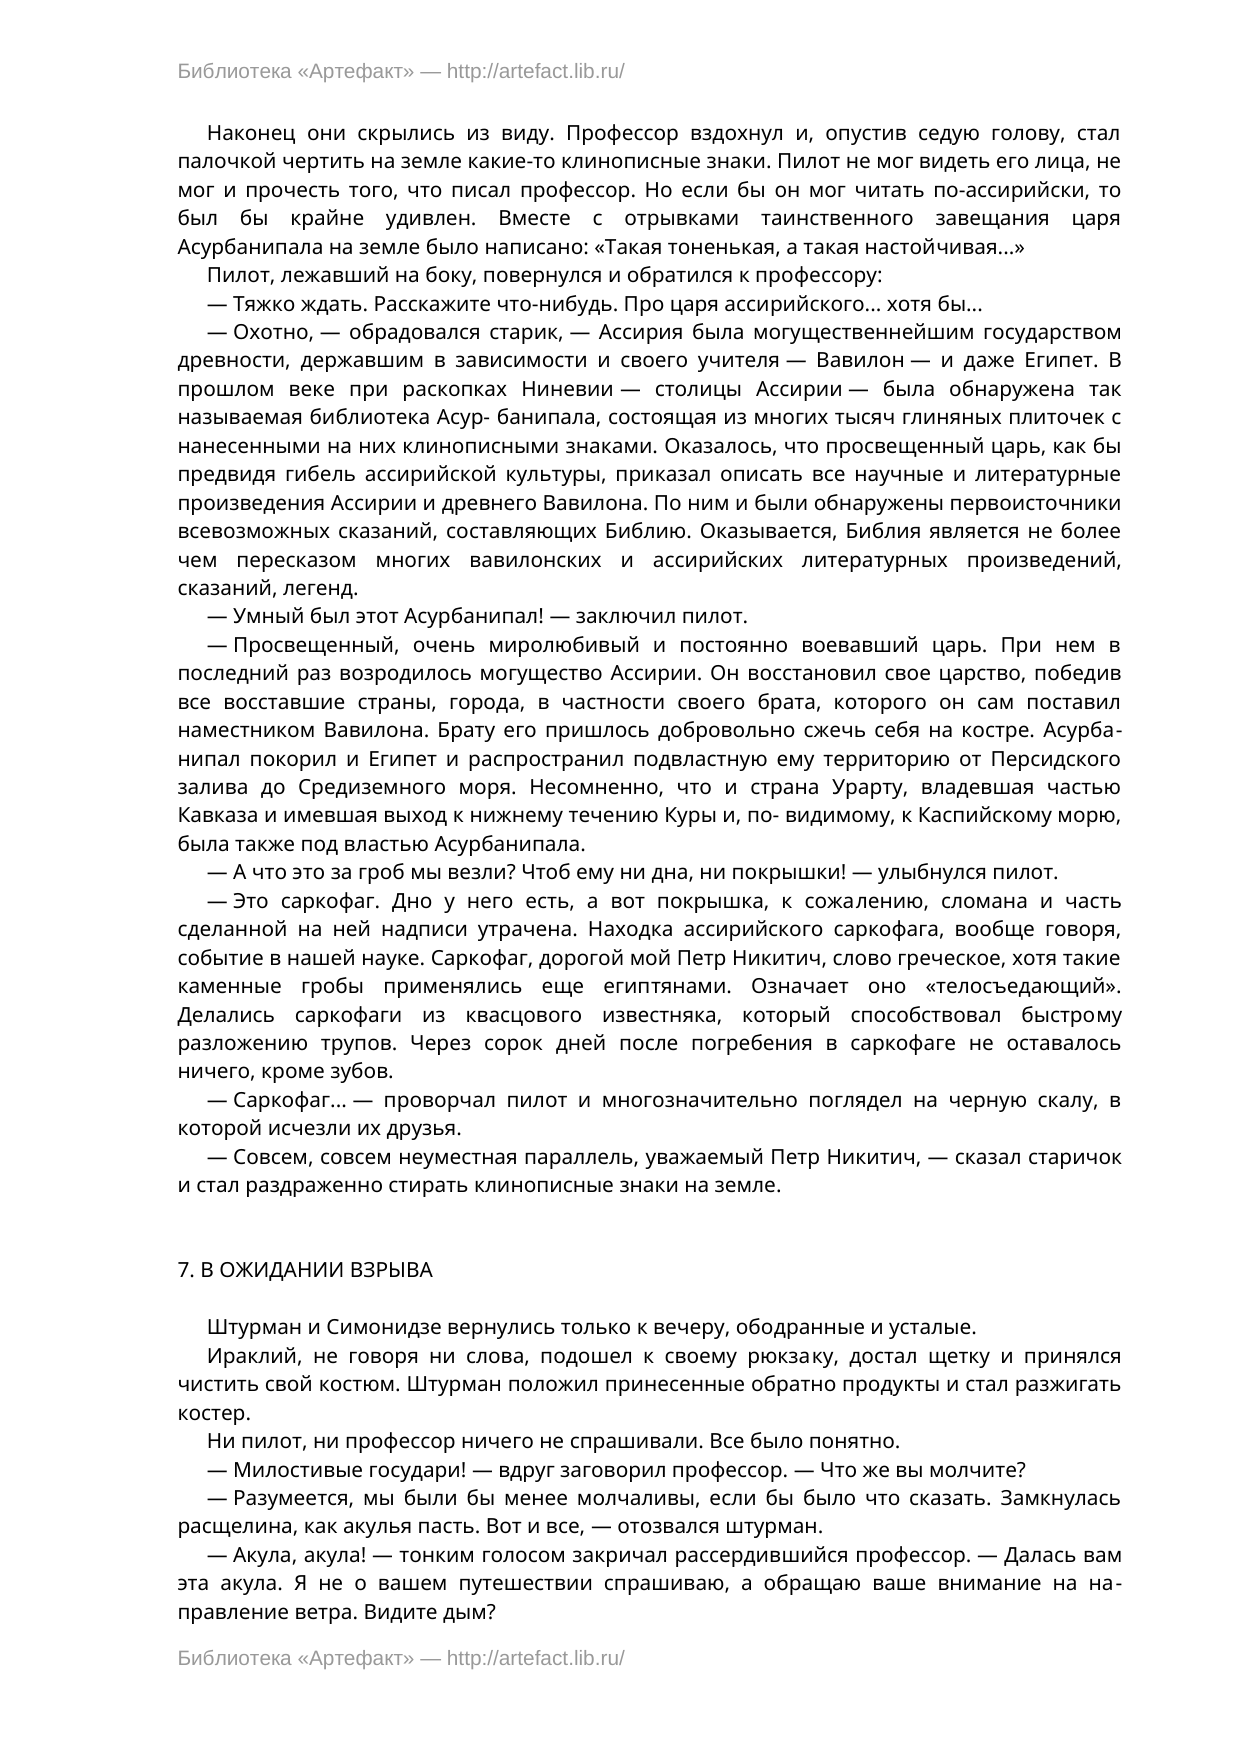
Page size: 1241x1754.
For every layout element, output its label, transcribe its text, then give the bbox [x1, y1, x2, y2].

text Ни пилот, ни профессор ничего не спрашивали. Все было понятно. [177, 1426, 1122, 1455]
text — Разумеется, мы были бы менее молчаливы, если бы было что сказать. Замкнулась расщелина, как акулья пасть. Вот и все, — отозвался штурман. [177, 1483, 1122, 1540]
text — Милостивые государи! — вдруг заговорил профессор. — Что же вы молчите? [177, 1455, 1122, 1483]
text Штурман и Симонидзе вернулись только к вечеру, ободранные и усталые. [177, 1312, 1122, 1341]
text Ираклий, не говоря ни слова, подошел к своему рюкзаку, достал щетку и принялся чистить свой костюм. Штурман положил принесенные обратно продукты и стал разжигать костер. [177, 1341, 1122, 1426]
text — А что это за гроб мы везли? Чтоб ему ни дна, ни покрышки! — улыбнулся пилот. [177, 857, 1122, 886]
text — Саркофаг... — проворчал пилот и многозначительно поглядел на черную скалу, в которой исчезли их друзья. [177, 1085, 1122, 1142]
text — Умный был этот Асурбанипал! — заключил пилот. [177, 602, 1122, 630]
text Наконец они скрылись из виду. Профессор вздохнул и, опустив седую голову, стал палочкой чертить на земле какие-то клинописные знаки. Пилот не мог видеть его лица, не мог и прочесть того, что писал профессор. Но если бы он мог читать по-ассирийски, то был бы крайне удивлен. Вместе с отрывками таинственного завещания царя Асурбанипала на земле было написано: «Такая тоненькая, а такая настойчивая...» [177, 118, 1122, 260]
text — Просвещенный, очень миролюбивый и постоянно воевавший царь. При нем в последний раз возродилось могущество Ассирии. Он восстановил свое царство, победив все восставшие страны, города, в частности своего брата, которого он сам поставил наместником Вавилона. Брату его пришлось добровольно сжечь себя на костре. Асурбанипал покорил и Египет и распространил подвластную ему территорию от Персидского залива до Средиземного моря. Несомненно, что и страна Урарту, владевшая частью Кавказа и имевшая выход к нижнему течению Куры и, по- видимому, к Каспийскому морю, была также под властью Асурбанипала. [177, 630, 1122, 857]
text — Охотно, — обрадовался старик, — Ассирия была могущественнейшим государством древности, державшим в зависимости и своего учителя — Вавилон — и даже Египет. В прошлом веке при раскопках Ниневии — столицы Ассирии — была обнаружена так называемая библиотека Асур- банипала, состоящая из многих тысяч глиняных плиточек с нанесенными на них клинописными знаками. Оказалось, что просвещенный царь, как бы предвидя гибель ассирийской культуры, приказал описать все научные и литературные произведения Ассирии и древнего Вавилона. По ним и были обнаружены первоисточники всевозможных сказаний, составляющих Библию. Оказывается, Библия является не более чем пересказом многих вавилонских и ассирийских литературных произведений, сказаний, легенд. [177, 317, 1122, 602]
text — Совсем, совсем неуместная параллель, уважаемый Петр Никитич, — сказал старичок и стал раздраженно стирать клинописные знаки на земле. [177, 1142, 1122, 1199]
subtitle 7. В ОЖИДАНИИ ВЗРЫВА [177, 1256, 1122, 1284]
text — Акула, акула! — тонким голосом закричал рассердившийся профессор. — Далась вам эта акула. Я не о вашем путешествии спрашиваю, а обращаю ваше внимание на направление ветра. Видите дым? [177, 1540, 1122, 1625]
text Пилот, лежавший на боку, повернулся и обратился к профессору: [177, 260, 1122, 289]
text — Это саркофаг. Дно у него есть, а вот покрышка, к сожалению, сломана и часть сделанной на ней надписи утрачена. Находка ассирийского саркофага, вообще говоря, событие в нашей науке. Саркофаг, дорогой мой Петр Никитич, слово греческое, хотя такие каменные гробы применялись еще египтянами. Означает оно «телосъедающий». Делались саркофаги из квасцового известняка, который способствовал быстрому разложению трупов. Через сорок дней после погребения в саркофаге не оставалось ничего, кроме зубов. [177, 886, 1122, 1085]
text — Тяжко ждать. Расскажите что-нибудь. Про царя ассирийского... хотя бы... [177, 289, 1122, 317]
